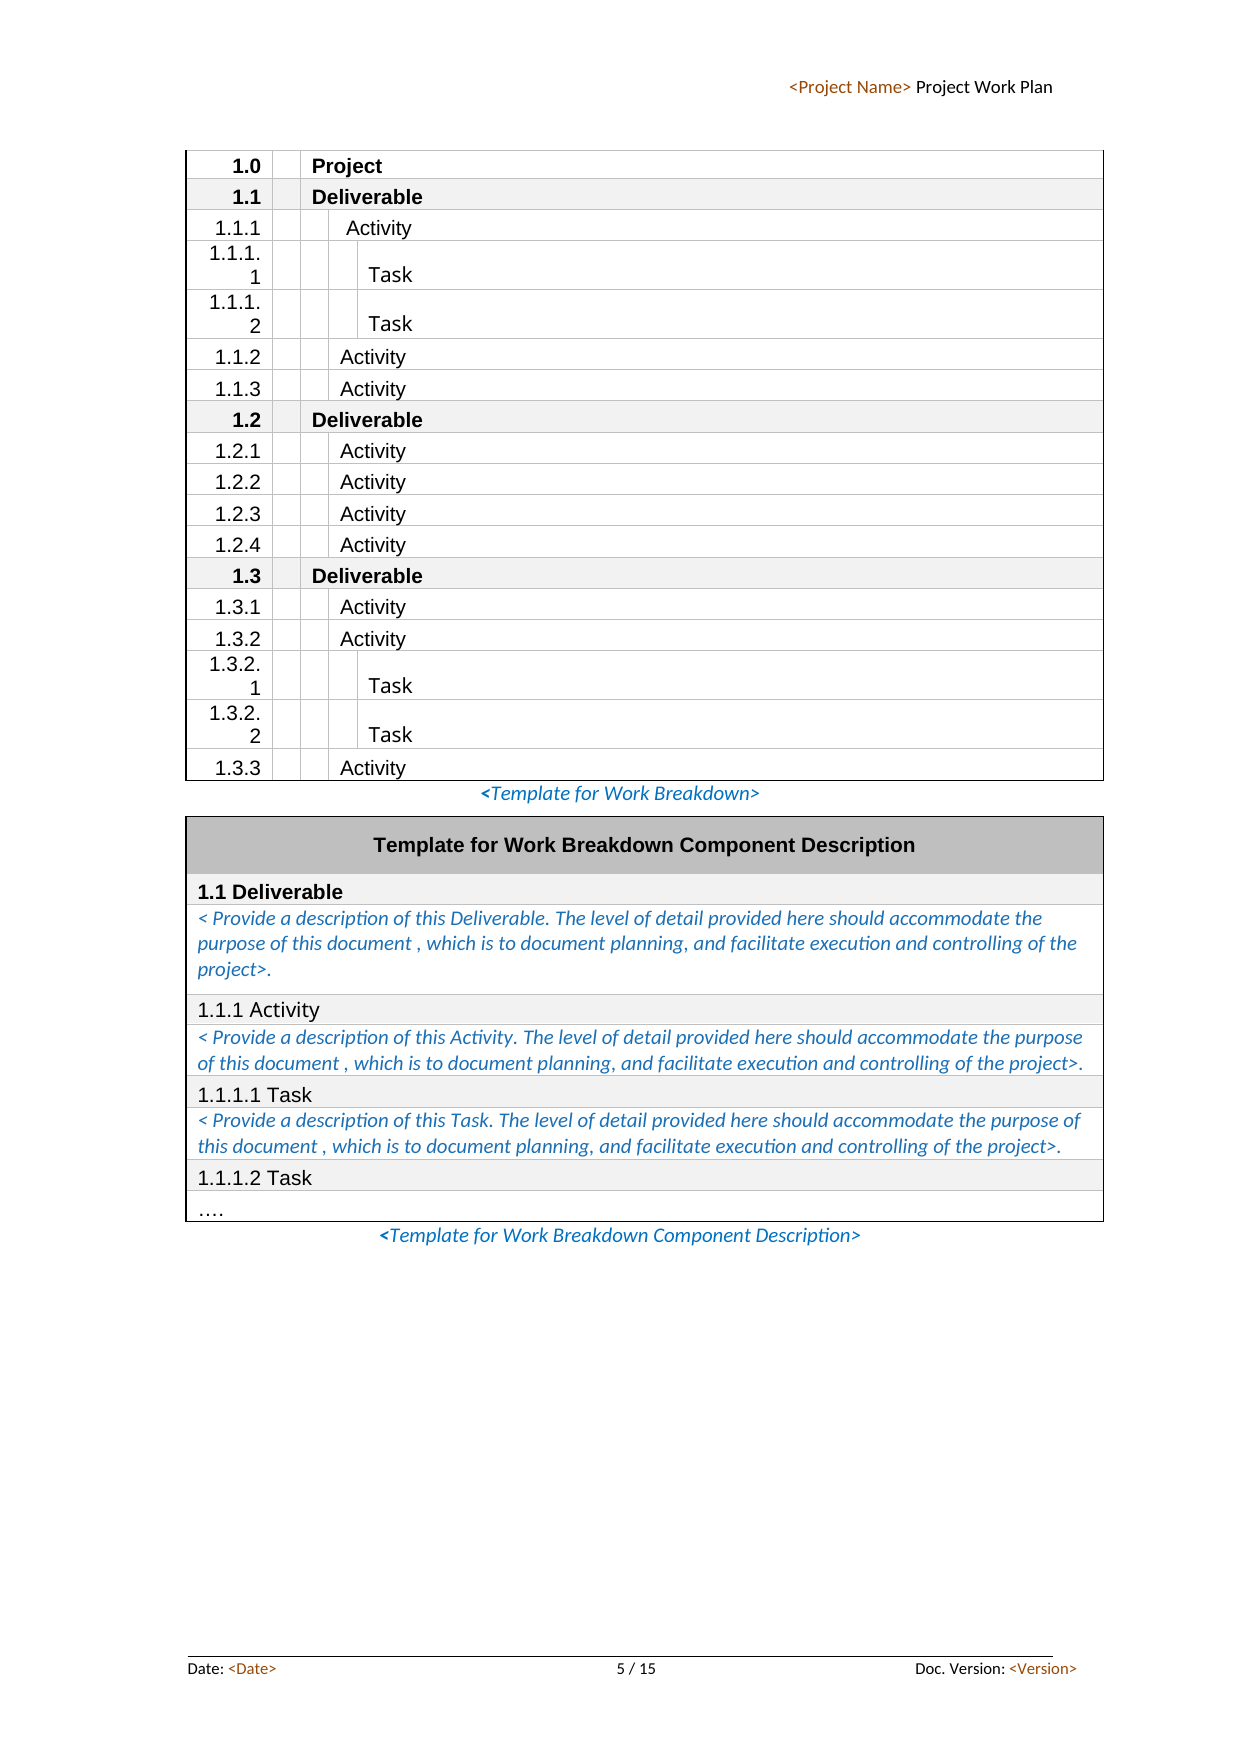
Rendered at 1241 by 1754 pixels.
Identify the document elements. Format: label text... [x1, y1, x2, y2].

table_cell [273, 401, 300, 432]
table_cell 1.1.2 [187, 339, 272, 369]
table_cell Task [358, 700, 1103, 748]
table_cell [273, 749, 300, 779]
table_cell …. [187, 1191, 1103, 1221]
table_cell [301, 700, 328, 748]
table_cell Task [358, 241, 1103, 289]
table_cell [301, 241, 328, 289]
table_cell Activity [329, 370, 1103, 400]
table_cell Deliverable [301, 179, 1103, 209]
table_cell 1.2 [187, 401, 272, 432]
table_cell 1.1.1 Activity [187, 995, 1103, 1023]
table_cell 1.1 [187, 179, 272, 209]
table_cell [301, 620, 328, 650]
table_cell [273, 433, 300, 463]
table_cell 1.1.1.2 Task [187, 1160, 1103, 1190]
table_cell < Provide a description of this Deliverable. The level of detail provided here should accommodate the purpose of this document , which is to document planning, and facilitate execution and controlling of the project>. [187, 905, 1103, 994]
table_cell Activity [329, 339, 1103, 369]
text <Template for Work Breakdown> [187, 781, 1053, 806]
table_cell Activity [329, 464, 1103, 494]
table_cell 1.2.1 [187, 433, 272, 463]
table_cell Activity [329, 526, 1103, 557]
table_cell [301, 370, 328, 400]
table_cell 1.1.3 [187, 370, 272, 400]
table_cell Activity [329, 210, 1103, 240]
table_cell [301, 526, 328, 557]
table_header Template for Work Breakdown Component Description [187, 817, 1103, 873]
table_cell [273, 179, 300, 209]
table_cell 1.1.1.2 [187, 290, 272, 338]
table_cell [273, 651, 300, 699]
text <Template for Work Breakdown Component Description> [187, 1222, 1053, 1247]
table_cell < Provide a description of this Activity. The level of detail provided here should accommodate the purpose of this document , which is to document planning, and facilitate execution and controlling of the project>. [187, 1025, 1103, 1075]
table_cell [273, 339, 300, 369]
table_cell [273, 495, 300, 525]
table_cell Task [358, 290, 1103, 338]
table_cell 1.0 [187, 151, 272, 177]
table_cell 1.3.2.2 [187, 700, 272, 748]
table_cell Activity [329, 495, 1103, 525]
table_cell 1.2.2 [187, 464, 272, 494]
table_cell Deliverable [301, 401, 1103, 432]
table_cell [273, 151, 300, 177]
table_cell 1.3.2.1 [187, 651, 272, 699]
table_cell [301, 495, 328, 525]
table_cell [301, 339, 328, 369]
table_cell [329, 651, 357, 699]
table_cell 1.3 [187, 558, 272, 588]
table_cell [273, 526, 300, 557]
table_cell 1.1.1.1 [187, 241, 272, 289]
table_cell 1.1.1 [187, 210, 272, 240]
table_cell [301, 210, 328, 240]
table_cell Activity [329, 433, 1103, 463]
table_cell [301, 290, 328, 338]
table_cell [273, 700, 300, 748]
table_cell [273, 290, 300, 338]
table_cell [301, 749, 328, 779]
table_cell 1.3.2 [187, 620, 272, 650]
table_cell [273, 558, 300, 588]
table_cell [273, 620, 300, 650]
table_cell [273, 370, 300, 400]
table_cell 1.2.3 [187, 495, 272, 525]
table_cell Project [301, 151, 1103, 177]
table_cell Deliverable [301, 558, 1103, 588]
table_cell 1.3.1 [187, 589, 272, 619]
table_cell 1.1 Deliverable [187, 874, 1103, 904]
table_cell [273, 589, 300, 619]
table_cell 1.2.4 [187, 526, 272, 557]
table_cell [273, 210, 300, 240]
table_cell [273, 241, 300, 289]
table_cell [301, 651, 328, 699]
table_cell [301, 433, 328, 463]
table_cell Activity [329, 589, 1103, 619]
table_cell Activity [329, 749, 1103, 779]
table_cell < Provide a description of this Task. The level of detail provided here should accommodate the purpose of this document , which is to document planning, and facilitate execution and controlling of the project>. [187, 1108, 1103, 1158]
table_cell [273, 464, 300, 494]
table_cell [301, 589, 328, 619]
table_cell Activity [329, 620, 1103, 650]
table_cell [301, 464, 328, 494]
table_cell [329, 700, 357, 748]
table_cell 1.3.3 [187, 749, 272, 779]
table_cell [329, 241, 357, 289]
table_cell Task [358, 651, 1103, 699]
table_cell [329, 290, 357, 338]
table_cell 1.1.1.1 Task [187, 1076, 1103, 1107]
